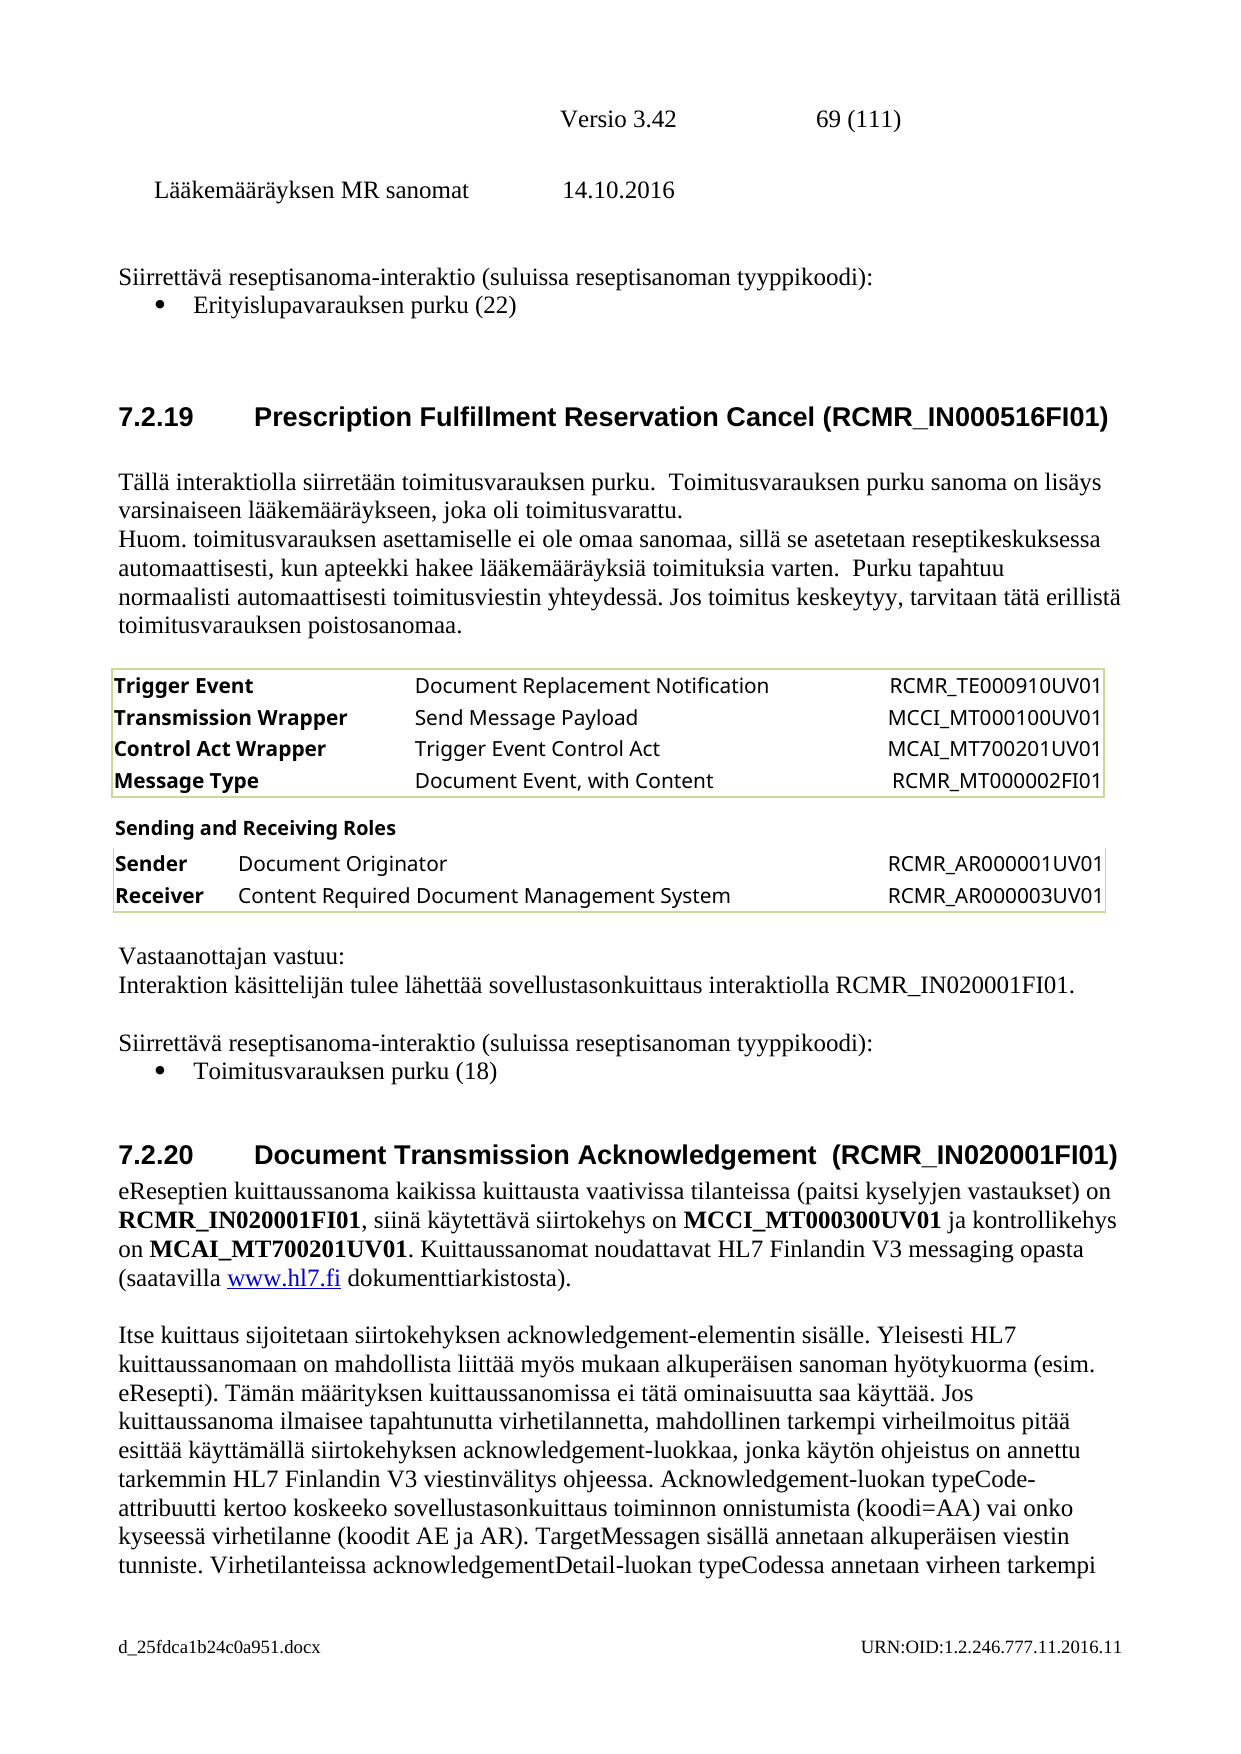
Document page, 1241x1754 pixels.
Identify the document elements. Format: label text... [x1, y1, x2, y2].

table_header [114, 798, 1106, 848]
subtitle Document Transmission Acknowledgement (RCMR_IN020001FI01) [118, 1139, 1122, 1170]
text Tällä interaktiolla siirretään toimitusvarauksen purku. Toimitusvarauksen purku sanoma on lisäys varsinaiseen lääkemääräykseen, joka oli toimitusvarattu. [118, 467, 1122, 524]
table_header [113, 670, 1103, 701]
text Siirrettävä reseptisanoma-interaktio (suluissa reseptisanoman tyyppikoodi): [118, 262, 1122, 291]
text Vastaanottajan vastuu: [118, 941, 1122, 970]
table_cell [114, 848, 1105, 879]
text Huom. toimitusvarauksen asettamiselle ei ole omaa sanomaa, sillä se asetetaan reseptikeskuksessa automaattisesti, kun apteekki hakee lääkemääräyksiä toimituksia varten. Purku tapahtuu normaalisti automaattisesti toimitusviestin yhteydessä. Jos toimitus keskeytyy, tarvitaan tätä erillistä toimitusvarauksen poistosanomaa. [118, 524, 1122, 639]
text Interaktion käsittelijän tulee lähettää sovellustasonkuittaus interaktiolla RCMR_IN020001FI01. [118, 970, 1122, 999]
subtitle Prescription Fulfillment Reservation Cancel (RCMR_IN000516FI01) [118, 401, 1122, 432]
text eReseptien kuittaussanoma kaikissa kuittausta vaativissa tilanteissa (paitsi kyselyjen vastaukset) on RCMR_IN020001FI01, siinä käytettävä siirtokehys on MCCI_MT000300UV01 ja kontrollikehys on MCAI_MT700201UV01. Kuittaussanomat noudattavat HL7 Finlandin V3 messaging opasta (saatavilla www.hl7.fi dokumenttiarkistosta). [118, 1176, 1122, 1291]
text Siirrettävä reseptisanoma-interaktio (suluissa reseptisanoman tyyppikoodi): [118, 1028, 1122, 1056]
list Erityislupavarauksen purku (22) [156, 291, 1122, 319]
list Toimitusvarauksen purku (18) [156, 1056, 1122, 1085]
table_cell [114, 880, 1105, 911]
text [118, 1320, 1122, 1579]
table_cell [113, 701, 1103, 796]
